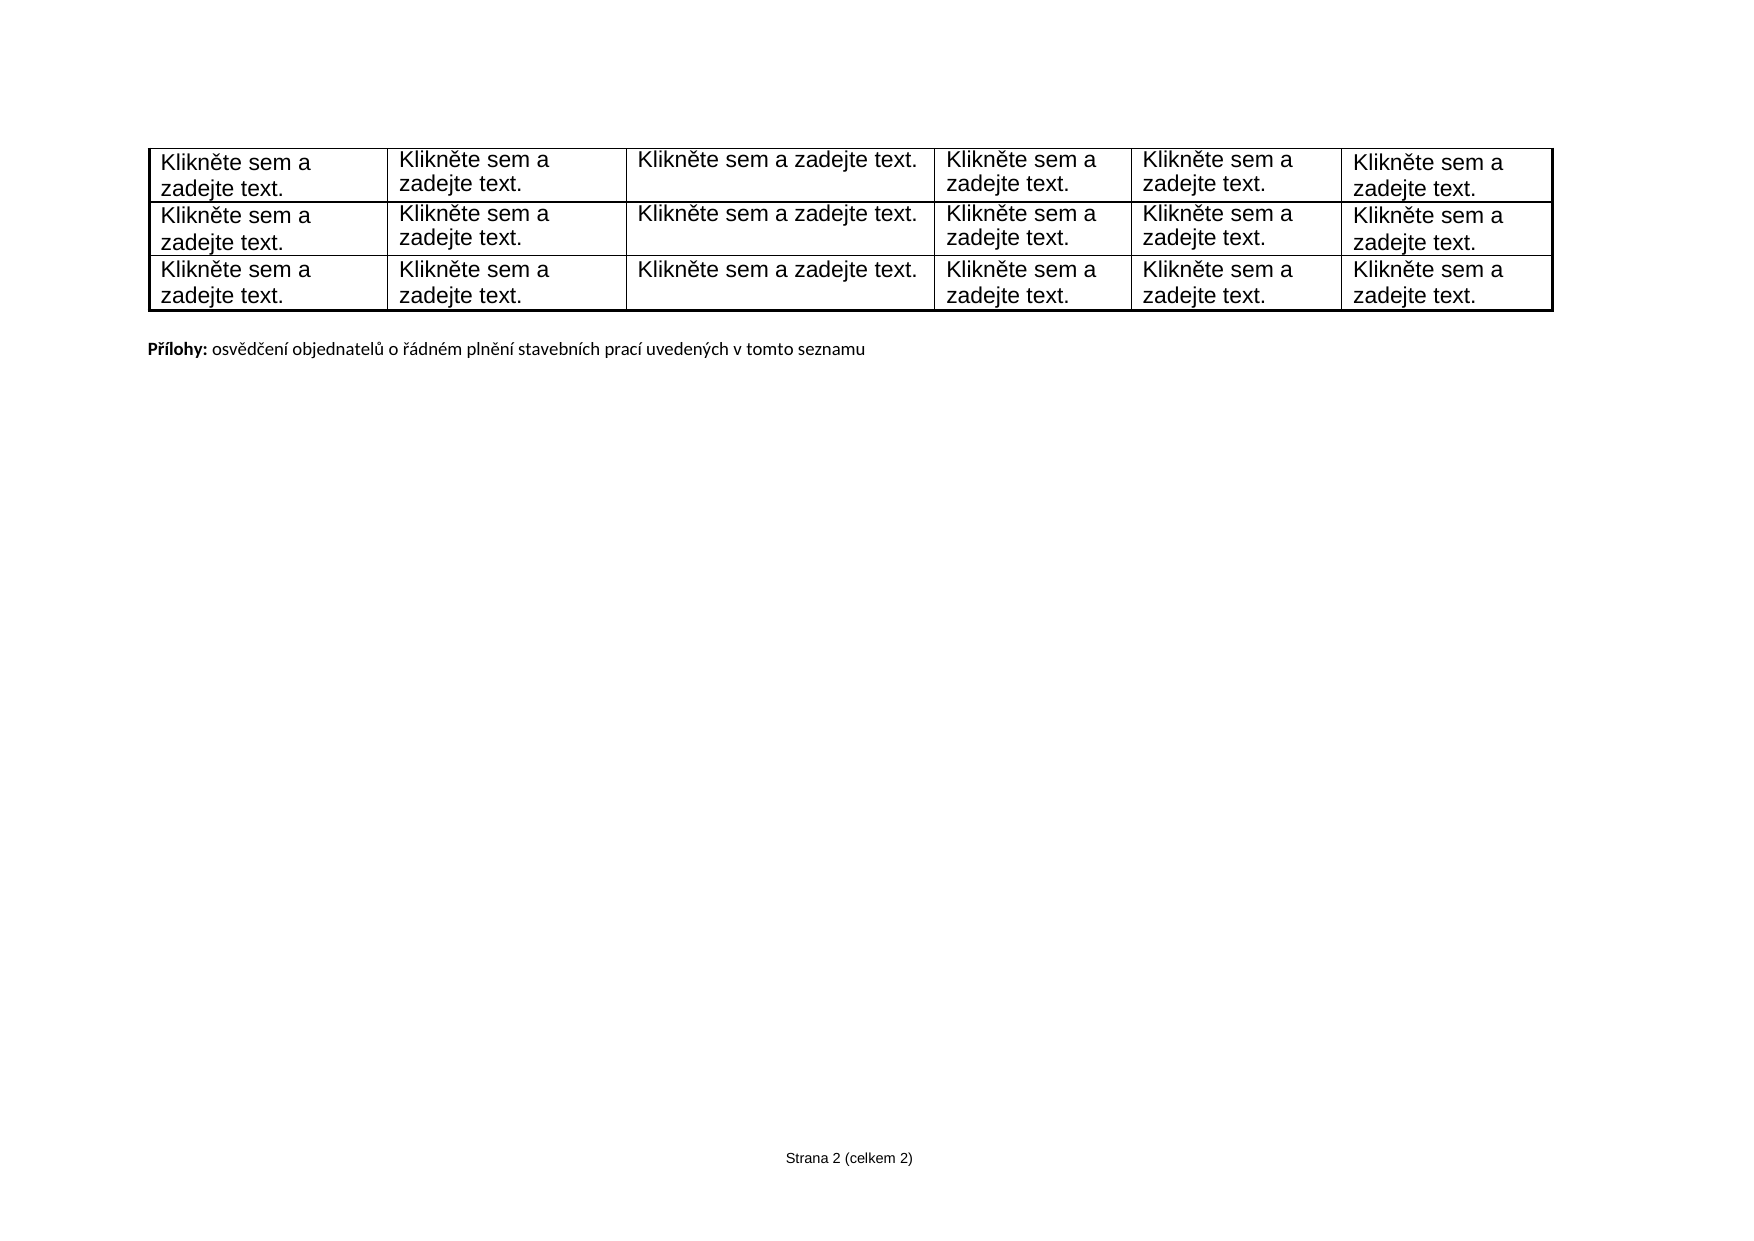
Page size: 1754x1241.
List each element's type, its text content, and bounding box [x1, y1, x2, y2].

text Přílohy: osvědčení objednatelů o řádném plnění stavebních prací uvedených v tomto seznamu [148, 337, 1551, 360]
